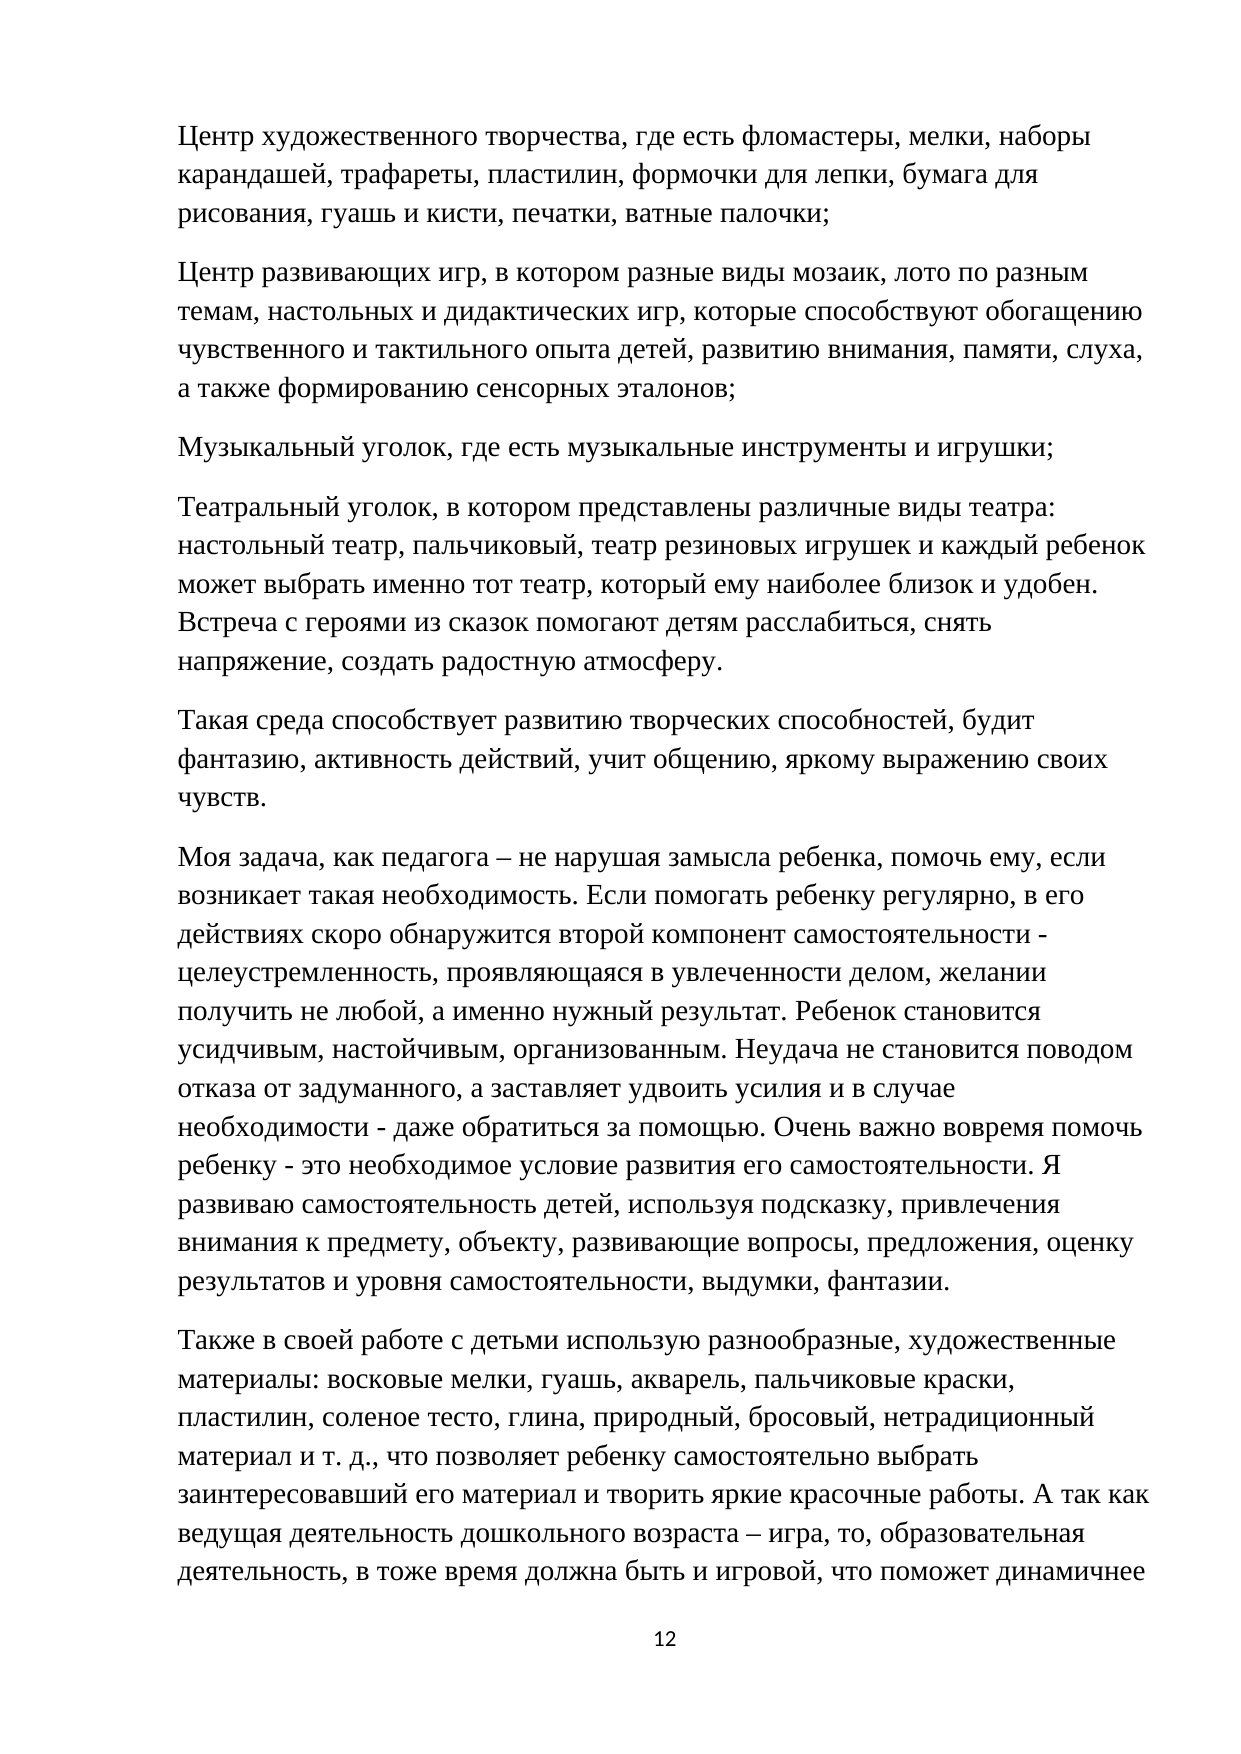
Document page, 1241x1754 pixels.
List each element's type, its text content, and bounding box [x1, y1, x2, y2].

text Моя задача, как педагога – не нарушая замысла ребенка, помочь ему, если возникает такая необходимость. Если помогать ребенку регулярно, в его действиях скоро обнаружится второй компонент самостоятельности - целеустремленность, проявляющаяся в увлеченности делом, желании получить не любой, а именно нужный результат. Ребенок становится усидчивым, настойчивым, организованным. Неудача не становится поводом отказа от задуманного, а заставляет удвоить усилия и в случае необходимости - даже обратиться за помощью. Очень важно вовремя помочь ребенку - это необходимое условие развития его самостоятельности. Я развиваю самостоятельность детей, используя подсказку, привлечения внимания к предмету, объекту, развивающие вопросы, предложения, оценку результатов и уровня самостоятельности, выдумки, фантазии. [177, 839, 1152, 1296]
text Музыкальный уголок, где есть музыкальные инструменты и игрушки; [177, 429, 1152, 463]
text Театральный уголок, в котором представлены различные виды театра: настольный театр, пальчиковый, театр резиновых игрушек и каждый ребенок может выбрать именно тот театр, который ему наиболее близок и удобен. Встреча с героями из сказок помогают детям расслабиться, снять напряжение, создать радостную атмосферу. [177, 489, 1152, 677]
text Центр художественного творчества, где есть фломастеры, мелки, наборы карандашей, трафареты, пластилин, формочки для лепки, бумага для рисования, гуашь и кисти, печатки, ватные палочки; [177, 118, 1152, 229]
text Такая среда способствует развитию творческих способностей, будит фантазию, активность действий, учит общению, яркому выражению своих чувств. [177, 702, 1152, 813]
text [177, 1322, 1152, 1587]
text Центр развивающих игр, в котором разные виды мозаик, лото по разным темам, настольных и дидактических игр, которые способствуют обогащению чувственного и тактильного опыта детей, развитию внимания, памяти, слуха, а также формированию сенсорных эталонов; [177, 254, 1152, 404]
